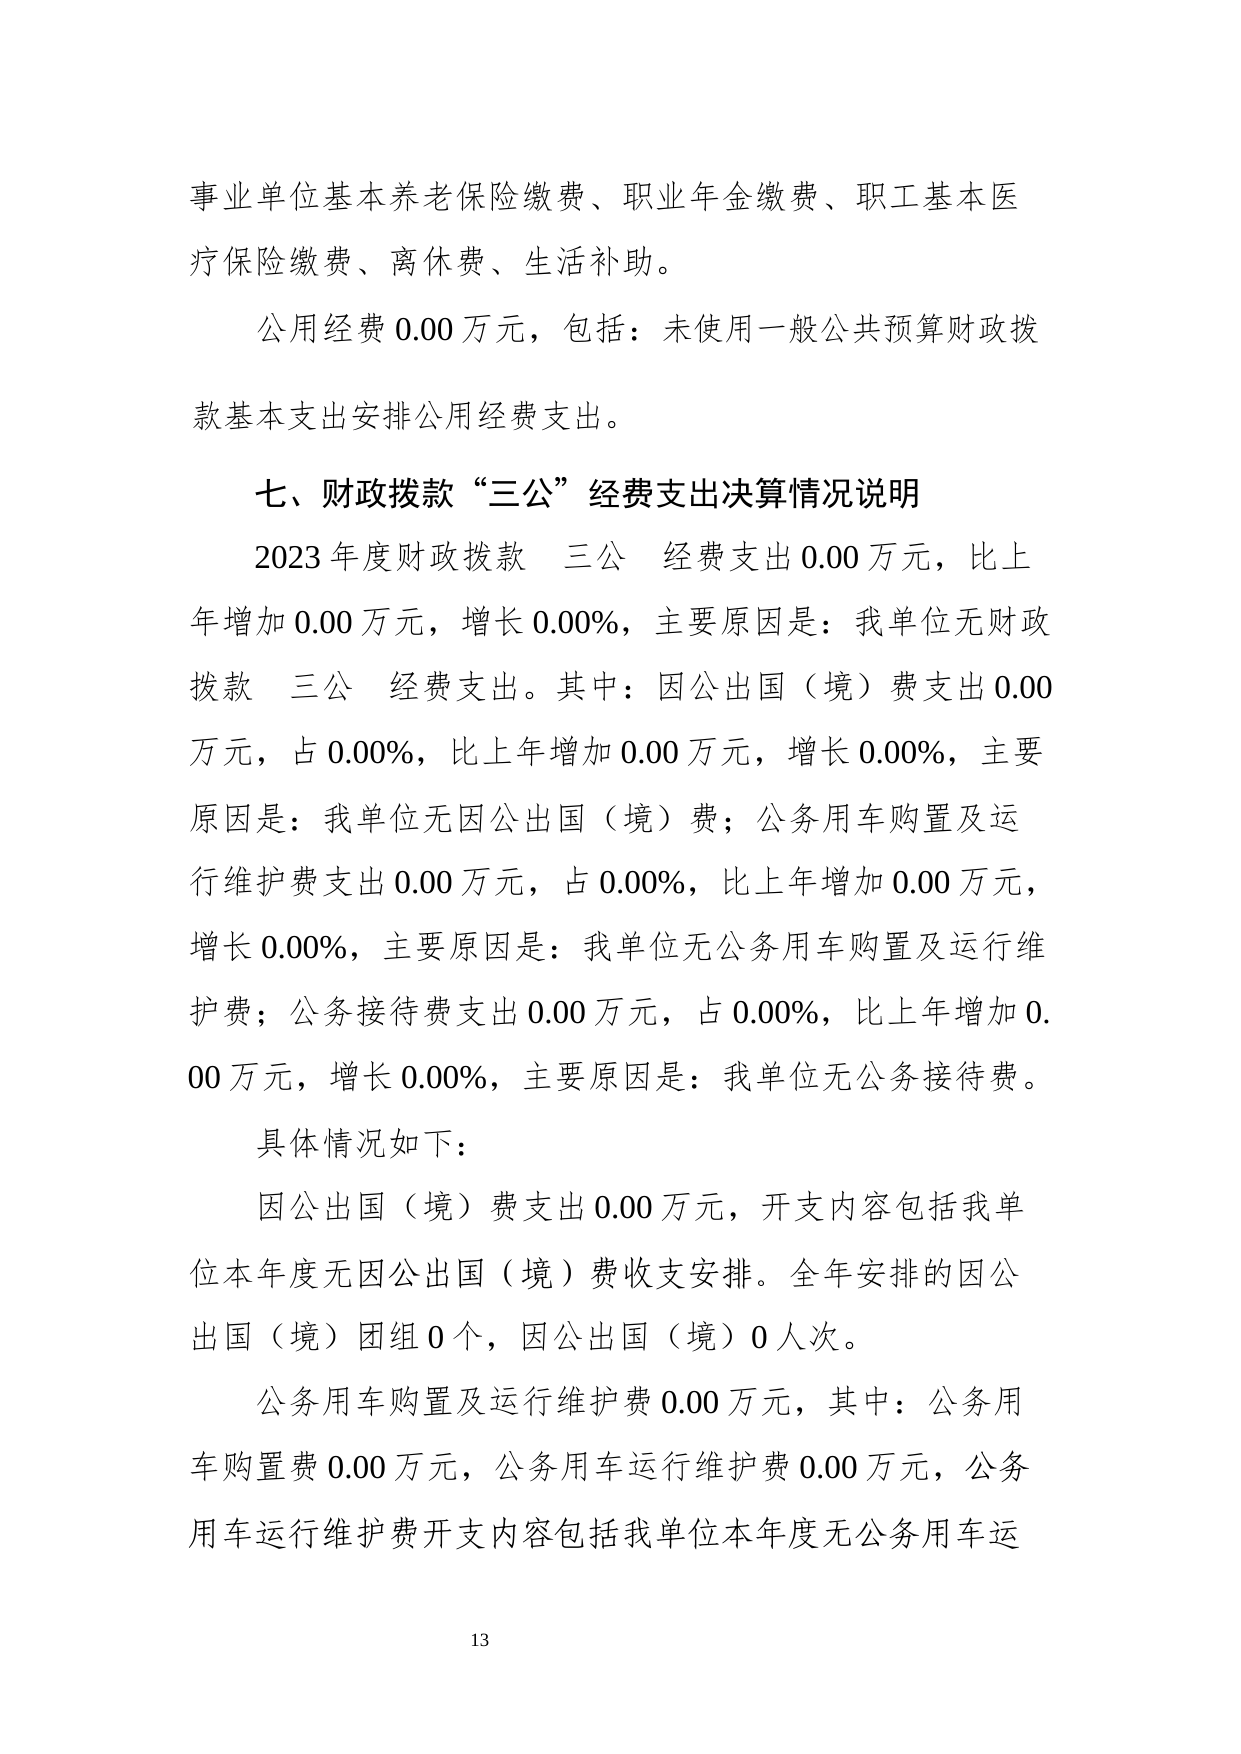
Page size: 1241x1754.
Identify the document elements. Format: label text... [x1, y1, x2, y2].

text 2023年度财政拨款“三公”经费支出0.00万元，比上年增加0.00万元，增长0.00%，主要原因是：我单位无财政拨款“三公”经费支出。其中：因公出国（境）费支出0.00万元，占0.00%，比上年增加0.00万元，增长0.00%，主要原因是：我单位无因公出国（境）费；公务用车购置及运行维护费支出0.00万元，占0.00%，比上年增加0.00万元，增长0.00%，主要原因是：我单位无公务用车购置及运行维护费；公务接待费支出0.00万元，占0.00%，比上年增加0.00万元，增长0.00%，主要原因是：我单位无公务接待费。 [187, 523, 1053, 1108]
text 公用经费0.00万元，包括：未使用一般公共预算财政拨款基本支出安排公用经费支出。 [191, 295, 1041, 446]
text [187, 162, 1053, 292]
text 七、财政拨款“三公”经费支出决算情况说明 [187, 458, 1053, 523]
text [187, 1368, 1053, 1563]
text 具体情况如下： [187, 1108, 1053, 1173]
text 因公出国（境）费支出0.00万元，开支内容包括我单位本年度无因公出国（境）费收支安排。全年安排的因公出国（境）团组0个，因公出国（境）0人次。 [187, 1173, 1053, 1368]
